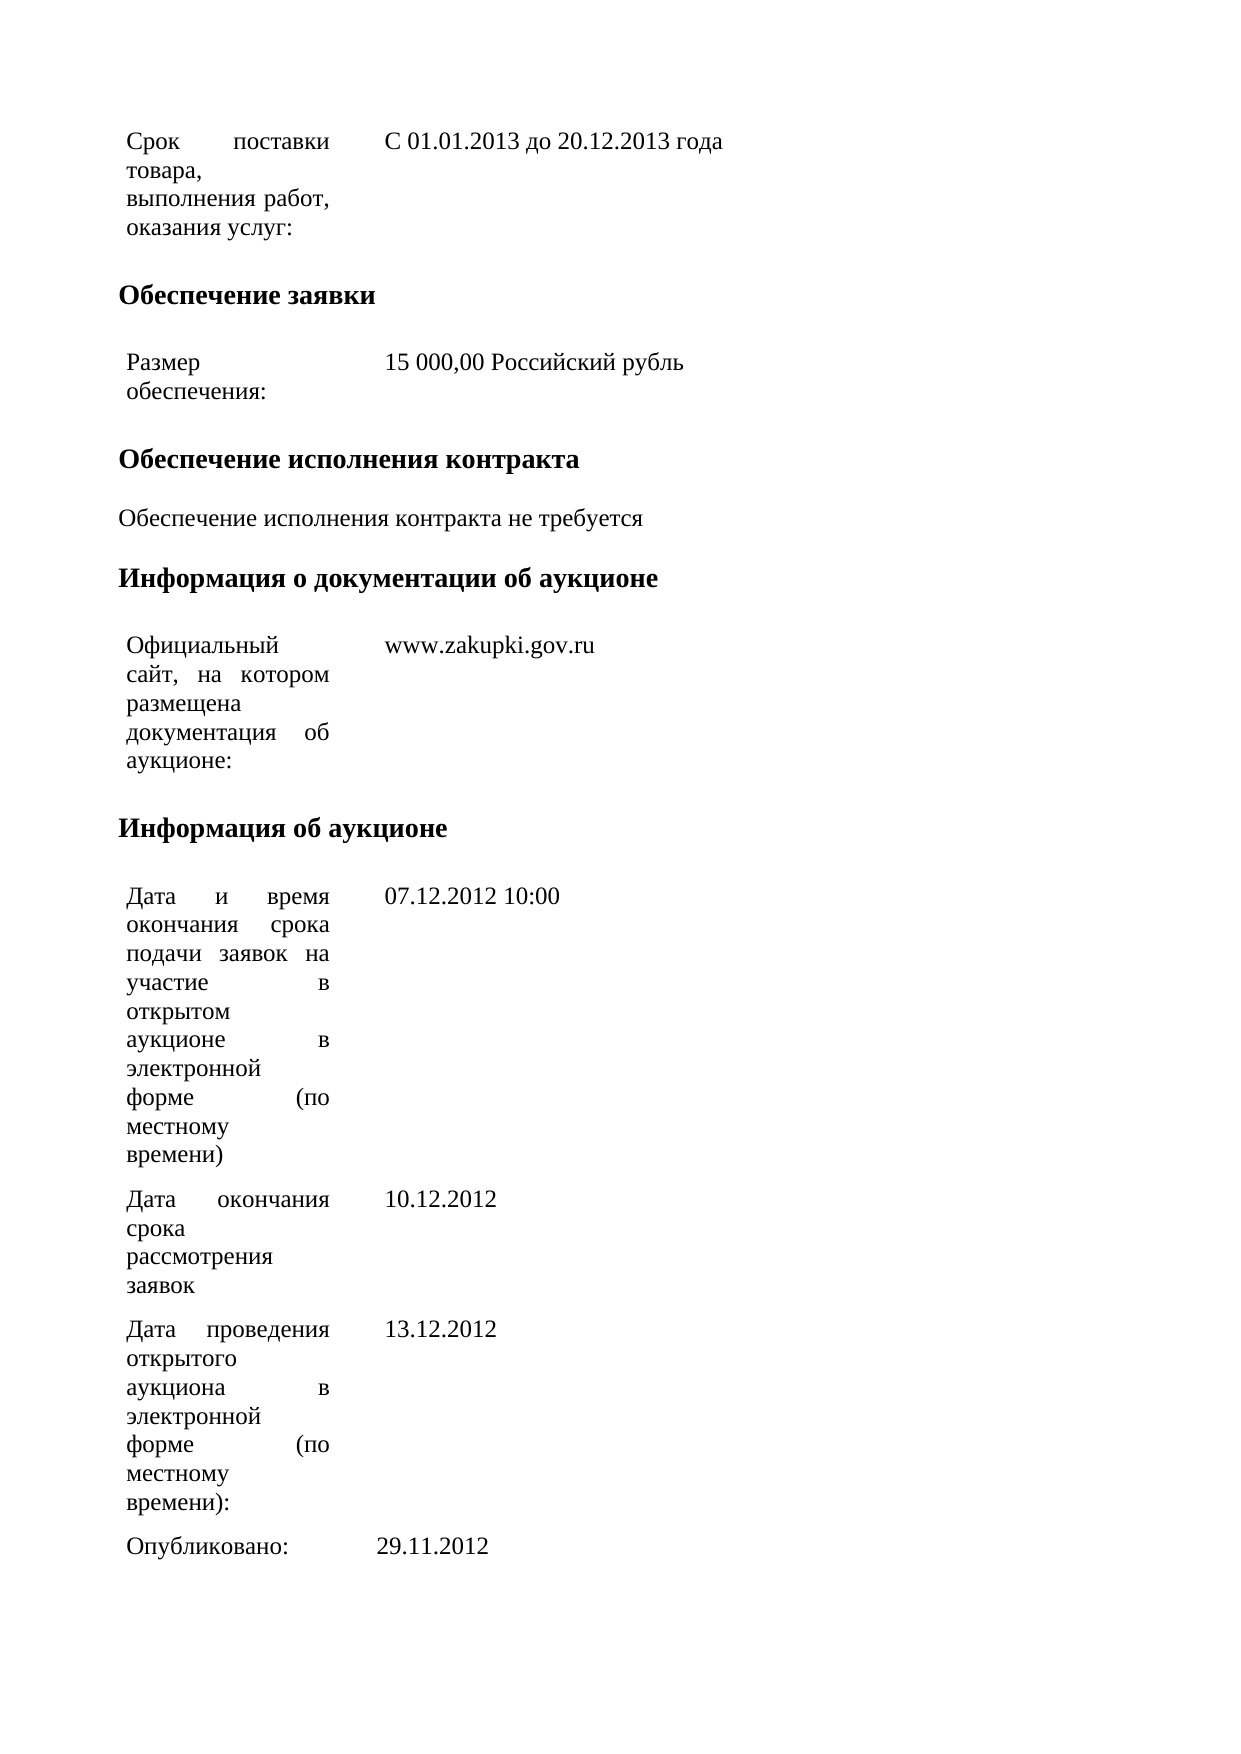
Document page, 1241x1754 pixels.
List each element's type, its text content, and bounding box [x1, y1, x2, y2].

table_header www.zakupki.gov.ru [376, 623, 1152, 782]
table_cell Срок поставки товара, выполнения работ, оказания услуг: [118, 118, 376, 249]
table_header Размер обеспечения: [118, 340, 376, 413]
table_header Обеспечение исполнения контракта не требуется [118, 503, 1152, 532]
table_header Дата и время окончания срока подачи заявок на участие в открытом аукционе в электронной форме (по местному времени) [118, 873, 376, 1176]
table_cell 13.12.2012 [376, 1307, 1152, 1523]
table_cell Дата окончания срока рассмотрения заявок [118, 1176, 376, 1307]
text Информация о документации об аукционе [118, 561, 1152, 594]
table_header 07.12.2012 10:00 [376, 873, 1152, 1176]
table_cell 10.12.2012 [376, 1176, 1152, 1307]
text Обеспечение заявки [118, 278, 1152, 310]
table_cell Дата проведения открытого аукциона в электронной форме (по местному времени): [118, 1307, 376, 1523]
text Обеспечение исполнения контракта [118, 442, 1152, 474]
table_header 15 000,00 Российский рубль [376, 340, 1152, 413]
text Информация об аукционе [118, 811, 1152, 844]
table_cell С 01.01.2013 до 20.12.2013 года [376, 118, 1152, 249]
table_header 29.11.2012 [376, 1524, 1152, 1568]
table_header Официальный сайт, на котором размещена документация об аукционе: [118, 623, 376, 782]
table_header Опубликовано: [118, 1524, 376, 1568]
